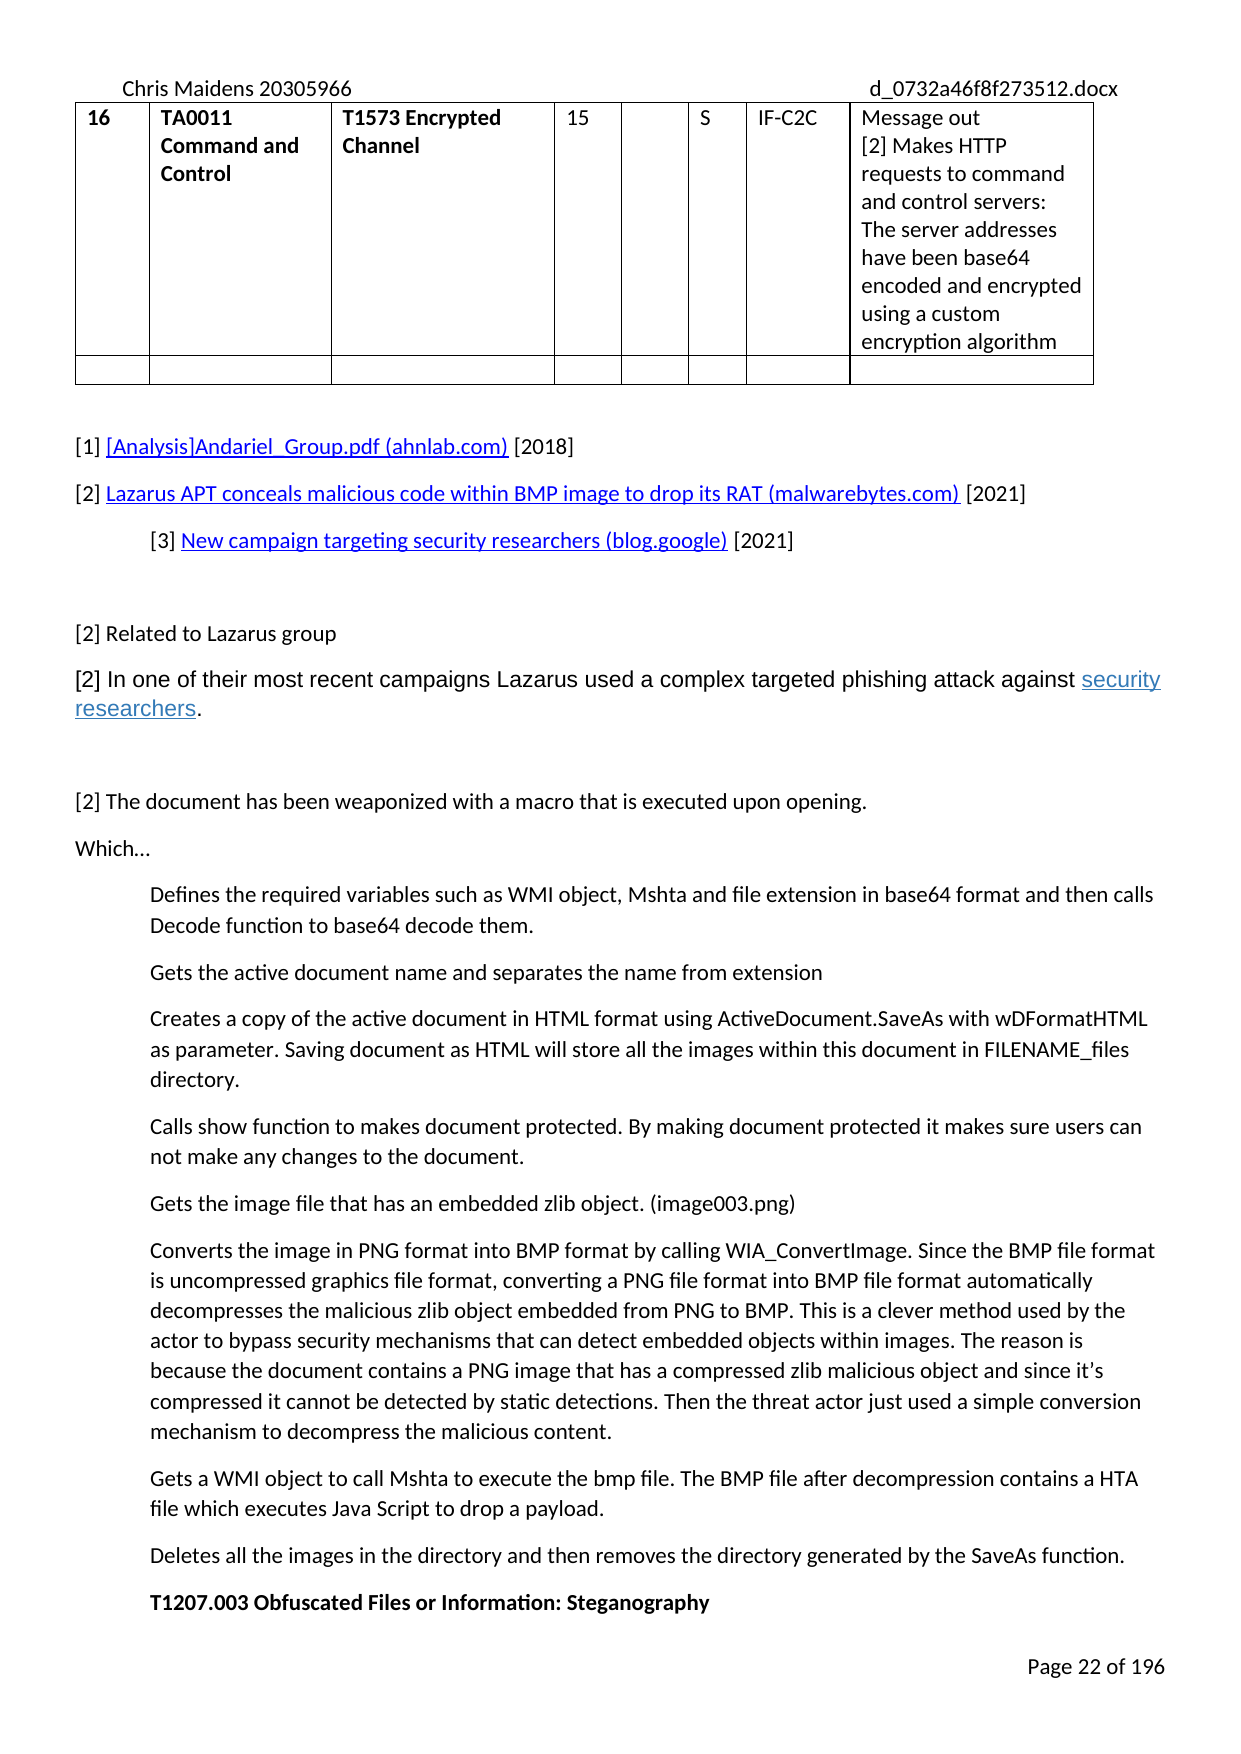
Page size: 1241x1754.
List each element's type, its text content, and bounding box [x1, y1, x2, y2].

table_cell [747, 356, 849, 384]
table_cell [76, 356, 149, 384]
text Deletes all the images in the directory and then removes the directory generated by the SaveAs function. [150, 1541, 1165, 1569]
text Defines the required variables such as WMI object, Mshta and file extension in base64 format and then calls Decode function to base64 decode them. [150, 881, 1165, 939]
text Gets the active document name and separates the name from extension [150, 958, 1165, 986]
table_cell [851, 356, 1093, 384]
text Calls show function to makes document protected. By making document protected it makes sure users can not make any changes to the document. [150, 1112, 1165, 1170]
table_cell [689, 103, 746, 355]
text [2] In one of their most recent campaigns Lazarus used a complex targeted phishing attack against security researchers. [75, 666, 1165, 721]
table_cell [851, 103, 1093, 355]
text Gets a WMI object to call Mshta to execute the bmp file. The BMP file after decompression contains a HTA file which executes Java Script to drop a payload. [150, 1464, 1165, 1522]
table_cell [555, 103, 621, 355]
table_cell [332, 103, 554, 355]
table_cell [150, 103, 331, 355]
text Which… [75, 834, 1165, 862]
text [3] New campaign targeting security researchers (blog.google) [2021] [150, 526, 1165, 554]
text [2] The document has been weaponized with a macro that is executed upon opening. [75, 787, 1165, 815]
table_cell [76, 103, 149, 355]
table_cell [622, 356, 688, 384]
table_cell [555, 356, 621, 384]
text Converts the image in PNG format into BMP format by calling WIA_ConvertImage. Since the BMP file format is uncompressed graphics file format, converting a PNG file format into BMP file format automatically decompresses the malicious zlib object embedded from PNG to BMP. This is a clever method used by the actor to bypass security mechanisms that can detect embedded objects within images. The reason is because the document contains a PNG image that has a compressed zlib malicious object and since it’s compressed it cannot be detected by static detections. Then the threat actor just used a simple conversion mechanism to decompress the malicious content. [150, 1236, 1165, 1445]
text [1] [Analysis]Andariel_Group.pdf (ahnlab.com) [2018] [75, 432, 1165, 460]
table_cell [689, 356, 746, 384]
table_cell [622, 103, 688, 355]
text Creates a copy of the active document in HTML format using ActiveDocument.SaveAs with wDFormatHTML as parameter. Saving document as HTML will store all the images within this document in FILENAME_files directory. [150, 1004, 1165, 1093]
text Gets the image file that has an embedded zlib object. (image003.png) [150, 1189, 1165, 1217]
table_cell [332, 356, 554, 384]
text [2] Lazarus APT conceals malicious code within BMP image to drop its RAT (malwarebytes.com) [2021] [75, 479, 1165, 507]
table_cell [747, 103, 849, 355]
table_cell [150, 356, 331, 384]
text T1207.003 Obfuscated Files or Information: Steganography [150, 1588, 1165, 1616]
text [2] Related to Lazarus group [75, 619, 1165, 647]
